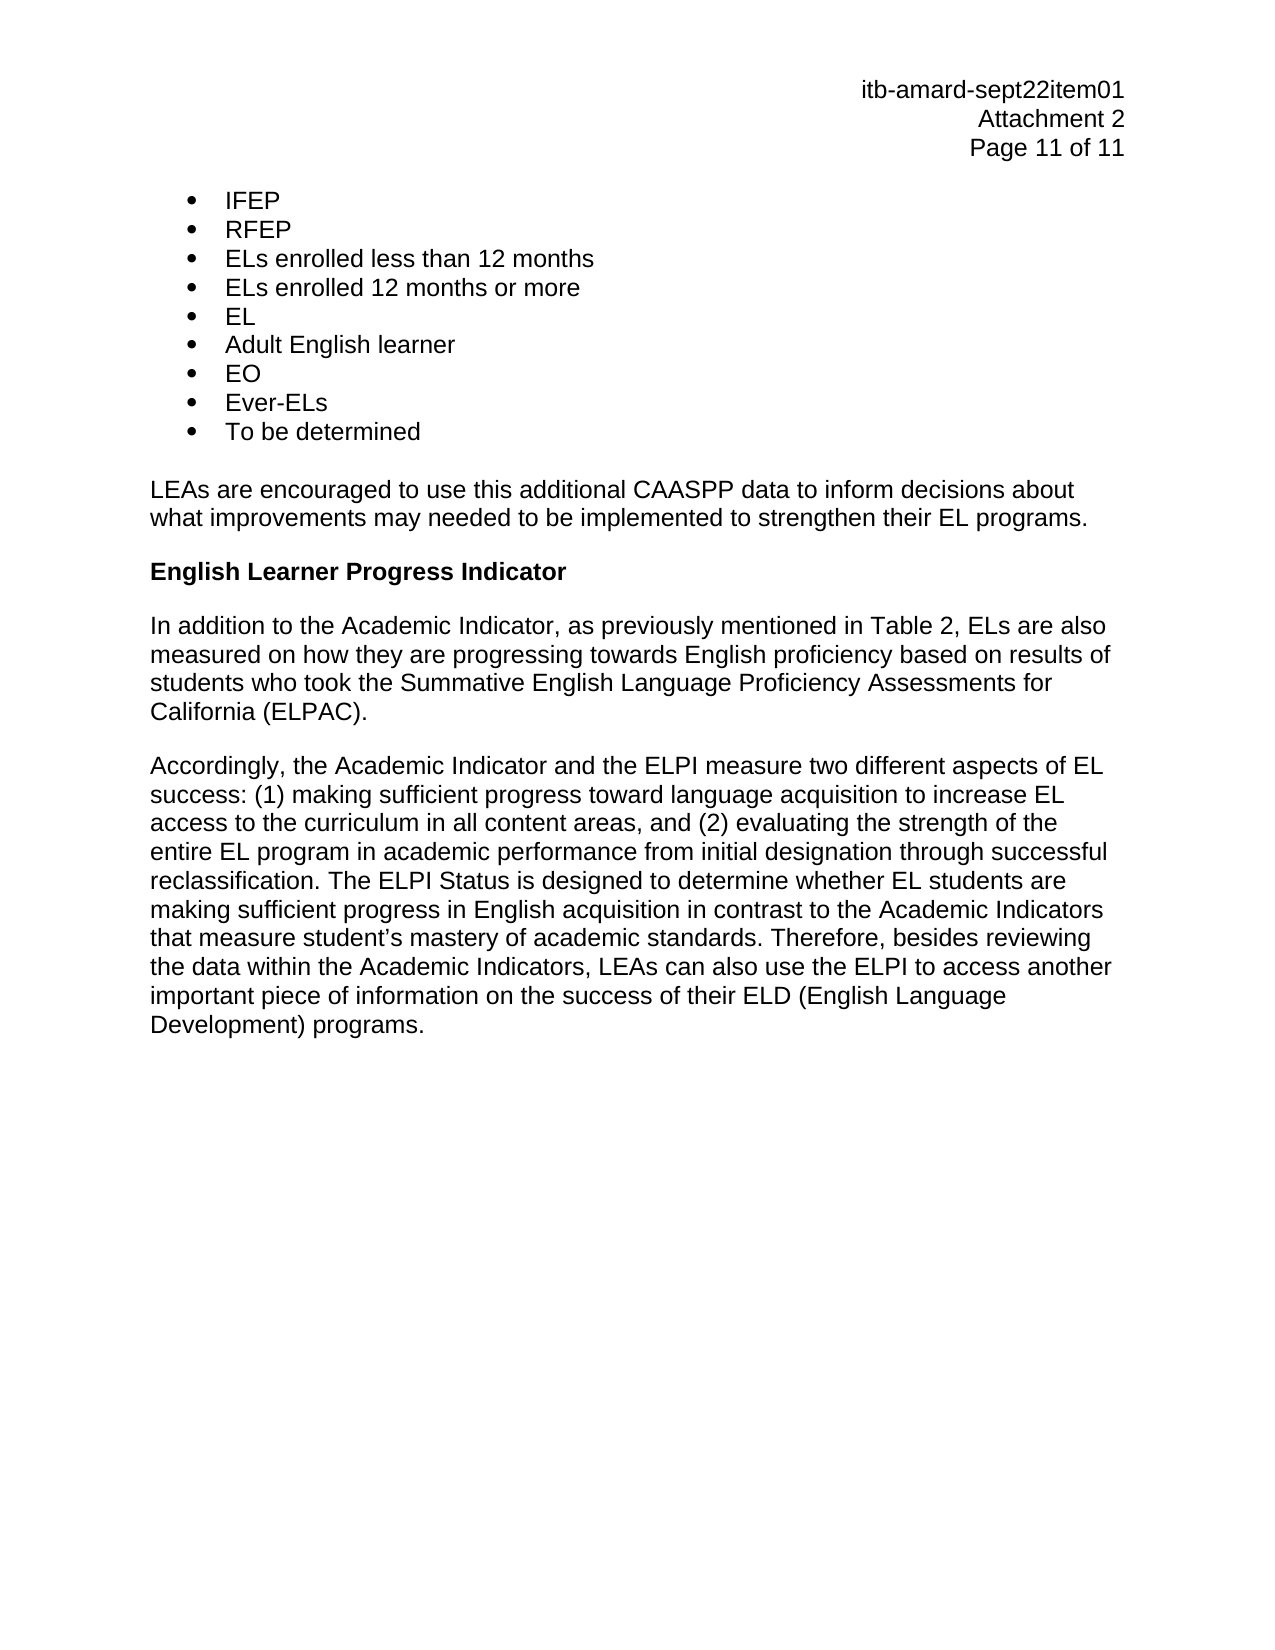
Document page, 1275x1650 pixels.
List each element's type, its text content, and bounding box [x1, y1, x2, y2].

list RFEP [187, 215, 1125, 244]
list ELs enrolled less than 12 months [187, 244, 1125, 273]
list Adult English learner [187, 331, 1125, 359]
text LEAs are encouraged to use this additional CAASPP data to inform decisions about what improvements may needed to be implemented to strengthen their EL programs. [150, 475, 1125, 532]
list To be determined [187, 417, 1125, 446]
list ELs enrolled 12 months or more [187, 273, 1125, 302]
list Ever-ELs [187, 388, 1125, 417]
list EO [187, 359, 1125, 388]
subtitle English Learner Progress Indicator [150, 557, 1125, 586]
text Accordingly, the Academic Indicator and the ELPI measure two different aspects of EL success: (1) making sufficient progress toward language acquisition to increase EL access to the curriculum in all content areas, and (2) evaluating the strength of the entire EL program in academic performance from initial designation through successful reclassification. The ELPI Status is designed to determine whether EL students are making sufficient progress in English acquisition in contrast to the Academic Indicators that measure student’s mastery of academic standards. Therefore, besides reviewing the data within the Academic Indicators, LEAs can also use the ELPI to access another important piece of information on the success of their ELD (English Language Development) programs. [150, 751, 1125, 1038]
text In addition to the Academic Indicator, as previously mentioned in Table 2, ELs are also measured on how they are progressing towards English proficiency based on results of students who took the Summative English Language Proficiency Assessments for California (ELPAC). [150, 611, 1125, 726]
list EL [187, 302, 1125, 331]
list IFEP [187, 186, 1125, 215]
